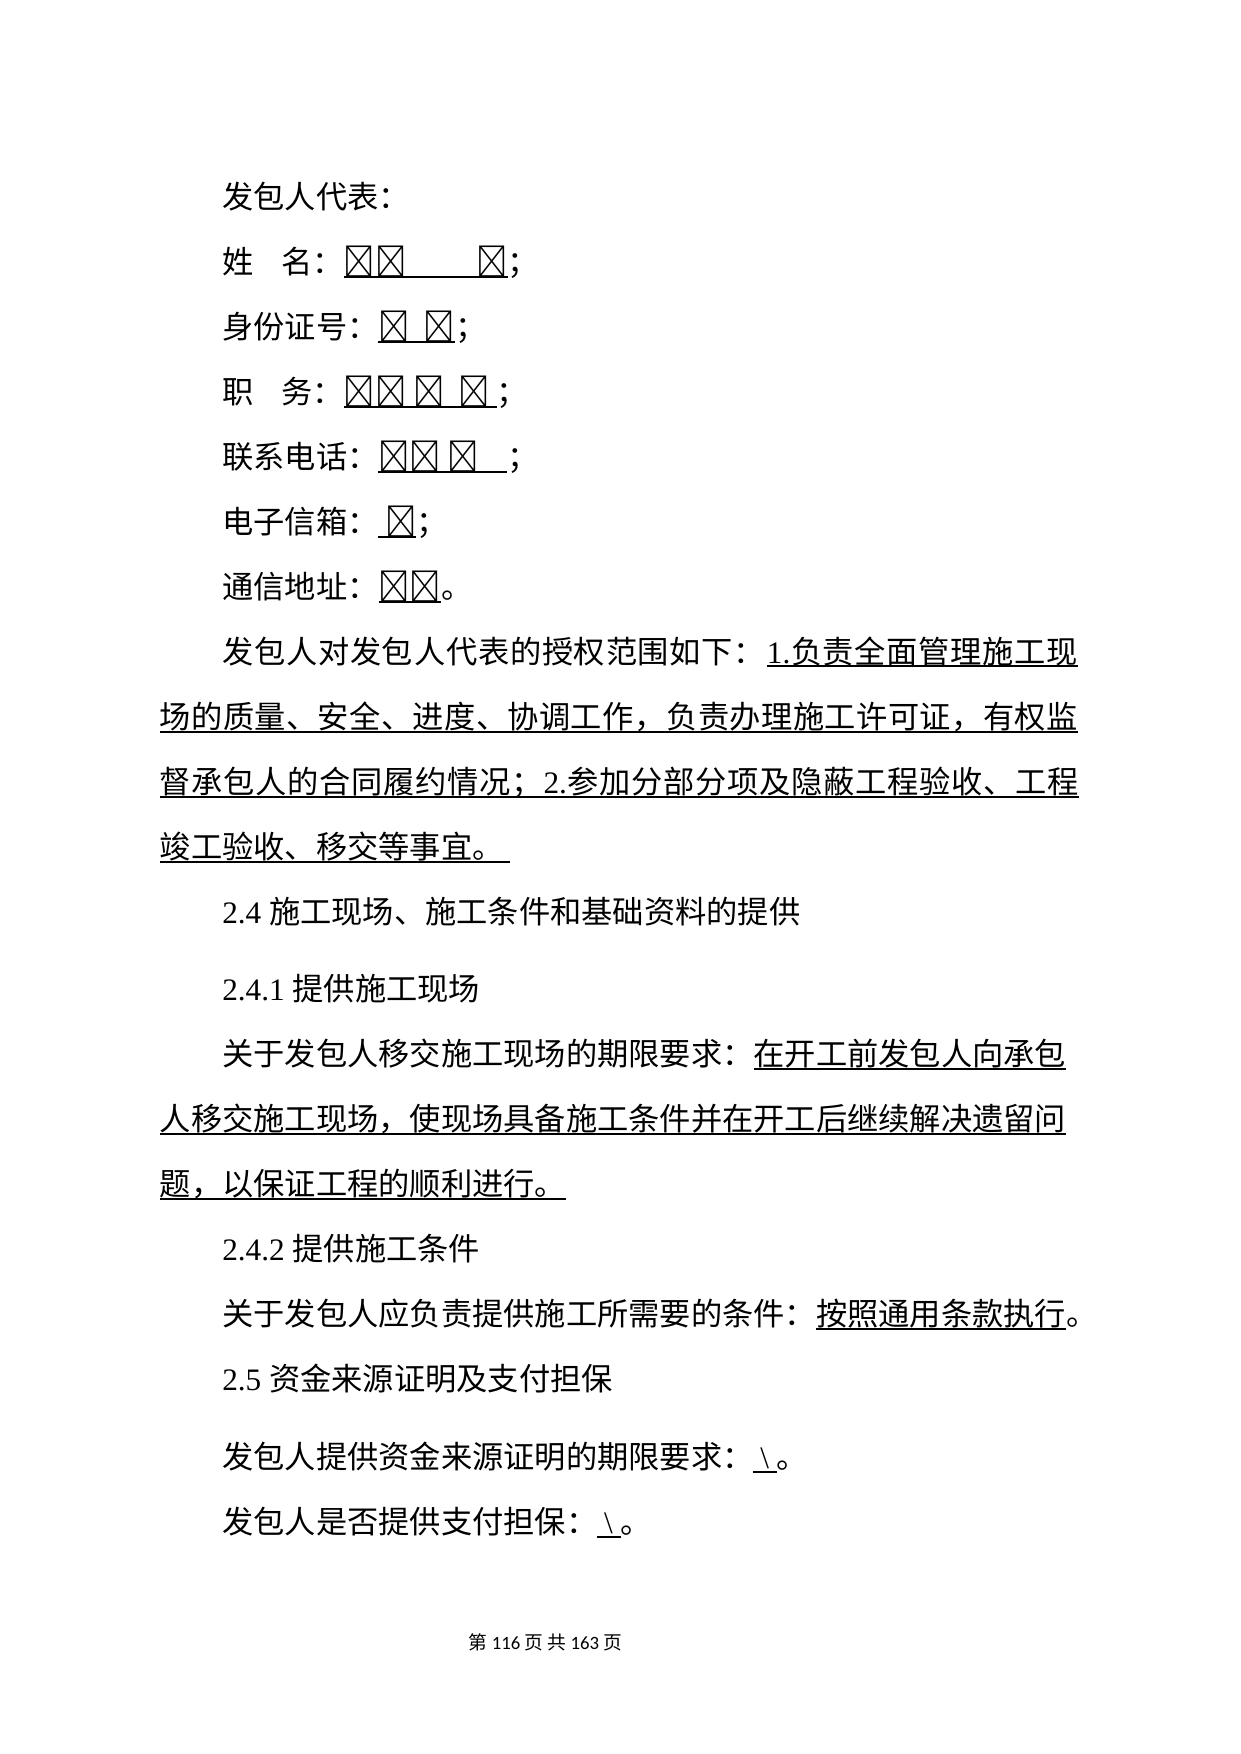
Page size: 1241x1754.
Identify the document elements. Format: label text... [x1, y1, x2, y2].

text 发包人对发包人代表的授权范围如下：1.负责全面管理施工现场的质量、安全、进度、协调工作，负责办理施工许可证，有权监督承包人的合同履约情况；2.参加分部分项及隐蔽工程验收、工程竣工验收、移交等事宜。 [159, 797, 1078, 877]
text 2.4.1 提供施工现场 [159, 954, 1078, 1019]
text 发包人对发包人代表的授权范围如下：1.负责全面管理施工现场的质量、安全、进度、协调工作，负责办理施工许可证，有权监督承包人的合同履约情况；2.参加分部分项及隐蔽工程验收、工程竣工验收、移交等事宜。 [159, 617, 1078, 731]
text 联系电话：  ； [159, 422, 1078, 487]
text 2.4.2 提供施工条件 [159, 1214, 1078, 1279]
text 电子信箱： ； [159, 487, 1078, 552]
text 发包人对发包人代表的授权范围如下：1.负责全面管理施工现场的质量、安全、进度、协调工作，负责办理施工许可证，有权监督承包人的合同履约情况；2.参加分部分项及隐蔽工程验收、工程竣工验收、移交等事宜。 [159, 732, 1078, 796]
text 发包人代表： [159, 162, 1078, 227]
text 姓 名： ； [159, 227, 1078, 292]
text 职 务：   ； [159, 357, 1078, 422]
text 发包人提供资金来源证明的期限要求： \ 。 [159, 1422, 1078, 1487]
text 关于发包人移交施工现场的期限要求：在开工前发包人向承包人移交施工现场，使现场具备施工条件并在开工后继续解决遗留问题，以保证工程的顺利进行。 [159, 1019, 1078, 1214]
text 2.5 资金来源证明及支付担保 [159, 1344, 1078, 1409]
text 2.4 施工现场、施工条件和基础资料的提供 [159, 877, 1078, 942]
text 身份证号： ； [159, 292, 1078, 357]
text 发包人是否提供支付担保： \ 。 [159, 1487, 1078, 1552]
text 关于发包人应负责提供施工所需要的条件：按照通用条款执行。 [159, 1279, 1078, 1344]
text 通信地址：。 [159, 552, 1078, 617]
